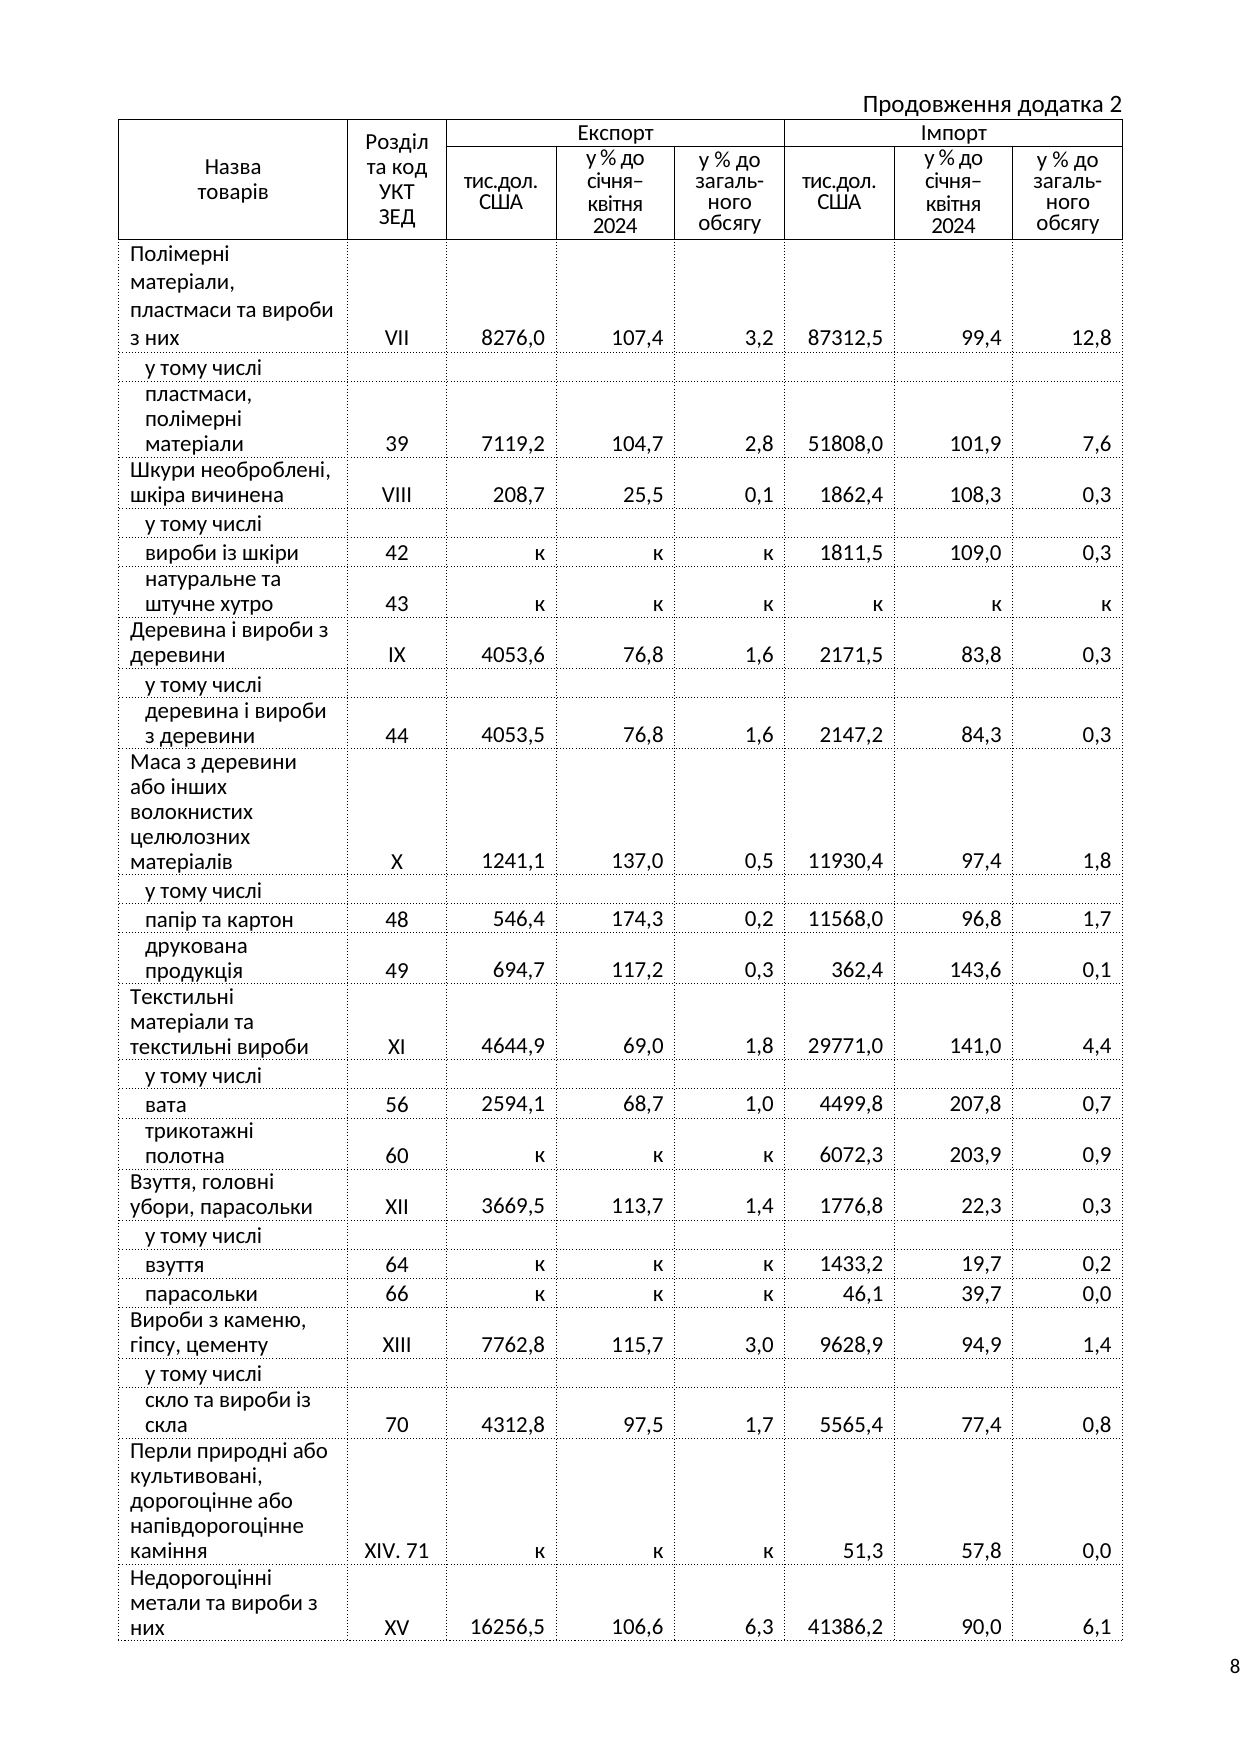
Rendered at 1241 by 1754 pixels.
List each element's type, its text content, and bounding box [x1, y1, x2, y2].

table_cell 113,7 [556, 1169, 674, 1219]
table_cell 107,4 [556, 240, 674, 352]
table_cell 0,1 [1013, 932, 1123, 983]
table_cell 60 [347, 1118, 446, 1168]
table_cell к [675, 566, 785, 617]
table_cell 5565,4 [785, 1387, 894, 1438]
table_cell 0,8 [1013, 1387, 1123, 1438]
table_cell к [675, 537, 785, 566]
table_cell [556, 1220, 674, 1248]
table_cell у % до січня–квітня 2024 [895, 147, 1012, 238]
table_cell [894, 352, 1013, 381]
table_cell 0,3 [1013, 617, 1123, 668]
table_cell [785, 874, 894, 903]
table_cell 16256,5 [446, 1564, 556, 1640]
table_cell 7119,2 [446, 381, 556, 457]
table_cell ХI [347, 983, 446, 1059]
table_cell 97,4 [894, 748, 1013, 874]
table_cell [894, 668, 1013, 697]
table_cell [675, 1059, 785, 1088]
table_cell Маса з деревини або інших волокнистих целюлозних матеріалів [119, 748, 347, 874]
table_cell 546,4 [446, 903, 556, 932]
table_cell [446, 1059, 556, 1088]
table_cell [446, 874, 556, 903]
table_cell Перли природні або культивовані, дорогоцінне або напівдорогоцінне каміння [119, 1438, 347, 1564]
table_cell X [347, 748, 446, 874]
table_cell у % до загаль- ного обсягу [1013, 147, 1122, 238]
table_cell друкована продукція [119, 932, 347, 983]
table_cell 7,6 [1013, 381, 1123, 457]
table_cell [675, 1358, 785, 1387]
table_cell 1,4 [675, 1169, 785, 1219]
table_cell [1013, 1220, 1123, 1248]
table_cell [556, 508, 674, 537]
table_cell 109,0 [894, 537, 1013, 566]
table_cell трикотажні полотна [119, 1118, 347, 1168]
table_cell тис.дол. США [785, 147, 894, 238]
table_cell вироби із шкіри [119, 537, 347, 566]
table_cell у % до загаль- ного обсягу [675, 147, 784, 238]
table_cell [347, 1220, 446, 1248]
table_cell 0,9 [1013, 1118, 1123, 1168]
table_cell [675, 508, 785, 537]
table_cell Шкури необроблені, шкіра вичинена [119, 457, 347, 508]
table_cell к [556, 1118, 674, 1168]
table_cell [675, 668, 785, 697]
table_cell 2,8 [675, 381, 785, 457]
table_cell 208,7 [446, 457, 556, 508]
table_cell [894, 1059, 1013, 1088]
table_cell 4312,8 [446, 1387, 556, 1438]
table_cell XIII [347, 1307, 446, 1358]
table_cell у тому числі [119, 1220, 347, 1248]
table_cell XV [347, 1564, 446, 1640]
table_cell Недорогоцінні метали та вироби з них [119, 1564, 347, 1640]
table_cell к [446, 566, 556, 617]
table_cell VII [347, 240, 446, 352]
table_cell Взуття, головні убори, парасольки [119, 1169, 347, 1219]
table_cell 1,6 [675, 697, 785, 748]
table_cell пластмаси, полімерні матеріали [119, 381, 347, 457]
table_cell 0,7 [1013, 1088, 1123, 1117]
table_cell парасольки [119, 1278, 347, 1307]
table_cell 48 [347, 903, 446, 932]
table_cell 42 [347, 537, 446, 566]
table_cell 29771,0 [785, 983, 894, 1059]
table_cell 1,7 [1013, 903, 1123, 932]
table_cell 1776,8 [785, 1169, 894, 1219]
table_cell [446, 352, 556, 381]
table_cell [556, 352, 674, 381]
table_cell 68,7 [556, 1088, 674, 1117]
table_cell к [675, 1249, 785, 1278]
table_cell [446, 1358, 556, 1387]
table_cell 1811,5 [785, 537, 894, 566]
table_cell [347, 1358, 446, 1387]
table_cell к [446, 1118, 556, 1168]
table_cell к [556, 566, 674, 617]
table_cell 0,3 [1013, 457, 1123, 508]
table_cell 19,7 [894, 1249, 1013, 1278]
table_cell 84,3 [894, 697, 1013, 748]
table_cell 2594,1 [446, 1088, 556, 1117]
table_cell 0,0 [1013, 1438, 1123, 1564]
table_header Розділ та код УКТ ЗЕД [348, 120, 446, 238]
table_header Імпорт [785, 120, 1122, 146]
table_cell 64 [347, 1249, 446, 1278]
table_cell к [446, 1278, 556, 1307]
table_cell 90,0 [894, 1564, 1013, 1640]
table_cell к [675, 1438, 785, 1564]
table_cell 0,3 [1013, 537, 1123, 566]
table_cell [894, 1358, 1013, 1387]
table_cell к [556, 1278, 674, 1307]
table_cell [675, 1220, 785, 1248]
table_cell [347, 352, 446, 381]
table_cell [1013, 1059, 1123, 1088]
table_cell 11568,0 [785, 903, 894, 932]
table_cell деревина і вироби з деревини [119, 697, 347, 748]
table_cell [446, 1220, 556, 1248]
table_cell [675, 874, 785, 903]
table_cell 143,6 [894, 932, 1013, 983]
table_cell [894, 508, 1013, 537]
table_cell 0,3 [675, 932, 785, 983]
table_cell к [556, 537, 674, 566]
table_cell 1,6 [675, 617, 785, 668]
table_cell 8276,0 [446, 240, 556, 352]
table_cell 0,2 [675, 903, 785, 932]
table_cell 1862,4 [785, 457, 894, 508]
table_cell к [556, 1438, 674, 1564]
table_cell 203,9 [894, 1118, 1013, 1168]
table_cell 1,0 [675, 1088, 785, 1117]
table_cell 56 [347, 1088, 446, 1117]
table_cell у тому числі [119, 1358, 347, 1387]
table_cell 0,3 [1013, 697, 1123, 748]
table_cell взуття [119, 1249, 347, 1278]
table_cell [446, 668, 556, 697]
table_cell 1,7 [675, 1387, 785, 1438]
table_cell Вироби з каменю, гіпсу, цементу [119, 1307, 347, 1358]
table_cell 0,3 [1013, 1169, 1123, 1219]
table_cell Текстильні матеріали та текстильні вироби [119, 983, 347, 1059]
table_cell 46,1 [785, 1278, 894, 1307]
table_cell [1013, 1358, 1123, 1387]
table_cell 0,2 [1013, 1249, 1123, 1278]
table_cell 87312,5 [785, 240, 894, 352]
table_cell [446, 508, 556, 537]
table_cell 0,1 [675, 457, 785, 508]
table_cell 108,3 [894, 457, 1013, 508]
table_cell 99,4 [894, 240, 1013, 352]
table_cell 44 [347, 697, 446, 748]
table_cell 174,3 [556, 903, 674, 932]
table_cell [1013, 668, 1123, 697]
table_cell 25,5 [556, 457, 674, 508]
table_cell 141,0 [894, 983, 1013, 1059]
table_cell 1433,2 [785, 1249, 894, 1278]
table_cell 101,9 [894, 381, 1013, 457]
table_cell [1013, 874, 1123, 903]
table_cell IX [347, 617, 446, 668]
table_cell [785, 352, 894, 381]
table_cell 4,4 [1013, 983, 1123, 1059]
table_cell к [1013, 566, 1123, 617]
table_cell 137,0 [556, 748, 674, 874]
table_cell у тому числі [119, 508, 347, 537]
table_cell 4499,8 [785, 1088, 894, 1117]
table_cell 9628,9 [785, 1307, 894, 1358]
table_cell к [556, 1249, 674, 1278]
table_cell VIII [347, 457, 446, 508]
table_cell 115,7 [556, 1307, 674, 1358]
table_cell [1013, 508, 1123, 537]
table_cell 6072,3 [785, 1118, 894, 1168]
table_cell 207,8 [894, 1088, 1013, 1117]
table_cell к [785, 566, 894, 617]
table_cell [785, 668, 894, 697]
table_cell [785, 508, 894, 537]
table_cell вата [119, 1088, 347, 1117]
table_cell 76,8 [556, 697, 674, 748]
table_cell натуральне та штучне хутро [119, 566, 347, 617]
table_cell 69,0 [556, 983, 674, 1059]
table_cell 7762,8 [446, 1307, 556, 1358]
table_cell 3,2 [675, 240, 785, 352]
table_cell скло та вироби із скла [119, 1387, 347, 1438]
table_cell у тому числі [119, 874, 347, 903]
table_cell у тому числі [119, 352, 347, 381]
table_cell 96,8 [894, 903, 1013, 932]
table_cell к [446, 537, 556, 566]
table_cell 4053,5 [446, 697, 556, 748]
table_cell 6,1 [1013, 1564, 1123, 1640]
table_cell [556, 1358, 674, 1387]
table_cell 41386,2 [785, 1564, 894, 1640]
table_cell [556, 668, 674, 697]
table_cell 4053,6 [446, 617, 556, 668]
table_cell 39 [347, 381, 446, 457]
table_cell XII [347, 1169, 446, 1219]
table_cell 51,3 [785, 1438, 894, 1564]
table_cell 2147,2 [785, 697, 894, 748]
table_cell 0,5 [675, 748, 785, 874]
table_cell [1013, 352, 1123, 381]
table_cell [347, 1059, 446, 1088]
table_cell 117,2 [556, 932, 674, 983]
table_cell к [446, 1249, 556, 1278]
table_cell 2171,5 [785, 617, 894, 668]
table_cell 94,9 [894, 1307, 1013, 1358]
table_cell [347, 508, 446, 537]
table_cell у тому числі [119, 668, 347, 697]
text Продовження додатка 2 [118, 89, 1122, 119]
table_cell 1241,1 [446, 748, 556, 874]
table_cell 97,5 [556, 1387, 674, 1438]
table_cell к [446, 1438, 556, 1564]
table_cell папір та картон [119, 903, 347, 932]
table_cell [894, 874, 1013, 903]
table_cell 362,4 [785, 932, 894, 983]
table_cell 6,3 [675, 1564, 785, 1640]
table_cell 0,0 [1013, 1278, 1123, 1307]
table_cell [894, 1220, 1013, 1248]
table_cell 1,8 [675, 983, 785, 1059]
table_cell [556, 874, 674, 903]
table_cell у % до січня–квітня 2024 [557, 147, 674, 238]
table_cell тис.дол. США [447, 147, 556, 238]
table_cell [785, 1059, 894, 1088]
table_cell 39,7 [894, 1278, 1013, 1307]
table_cell Деревина і вироби з деревини [119, 617, 347, 668]
table_cell 3,0 [675, 1307, 785, 1358]
table_cell 66 [347, 1278, 446, 1307]
table_cell XIV. 71 [347, 1438, 446, 1564]
table_cell 11930,4 [785, 748, 894, 874]
table_cell к [894, 566, 1013, 617]
table_cell к [675, 1118, 785, 1168]
table_cell к [675, 1278, 785, 1307]
table_cell 104,7 [556, 381, 674, 457]
table_cell 106,6 [556, 1564, 674, 1640]
table_cell [785, 1358, 894, 1387]
table_cell 3669,5 [446, 1169, 556, 1219]
table_cell [347, 874, 446, 903]
table_cell [347, 668, 446, 697]
table_cell 694,7 [446, 932, 556, 983]
table_header Назва товарів [119, 120, 347, 238]
table_cell 49 [347, 932, 446, 983]
table_cell [675, 352, 785, 381]
table_cell 57,8 [894, 1438, 1013, 1564]
table_cell 51808,0 [785, 381, 894, 457]
table_header Експорт [447, 120, 784, 146]
table_cell 1,8 [1013, 748, 1123, 874]
table_cell 1,4 [1013, 1307, 1123, 1358]
table_cell [556, 1059, 674, 1088]
table_cell 70 [347, 1387, 446, 1438]
table_cell 76,8 [556, 617, 674, 668]
table_cell 43 [347, 566, 446, 617]
table_cell [785, 1220, 894, 1248]
table_cell 22,3 [894, 1169, 1013, 1219]
table_cell 4644,9 [446, 983, 556, 1059]
table_cell Полімерні матеріали, пластмаси та вироби з них [119, 240, 347, 352]
table_cell 83,8 [894, 617, 1013, 668]
table_cell у тому числі [119, 1059, 347, 1088]
table_cell 12,8 [1013, 240, 1123, 352]
table_cell 77,4 [894, 1387, 1013, 1438]
